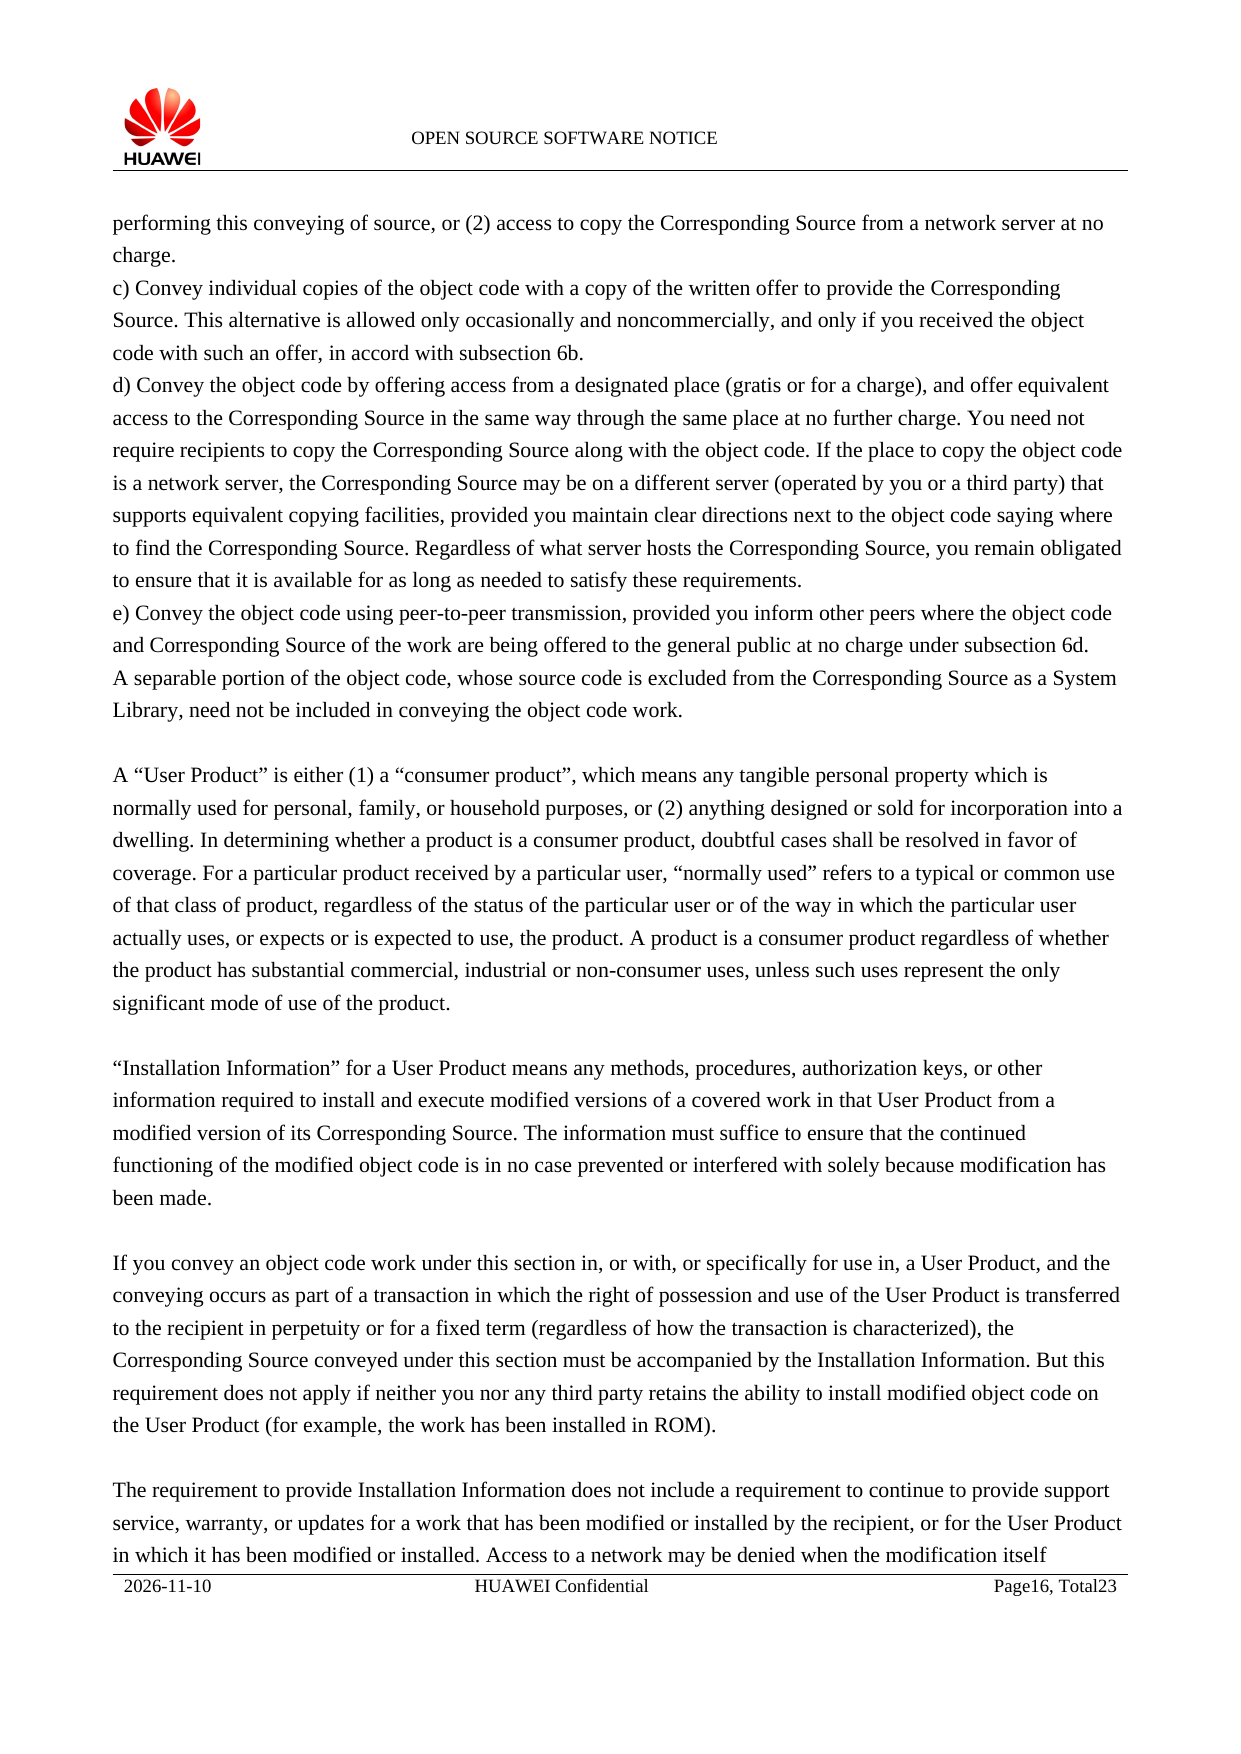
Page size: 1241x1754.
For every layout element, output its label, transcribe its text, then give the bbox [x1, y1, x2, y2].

picture [124, 88, 201, 165]
